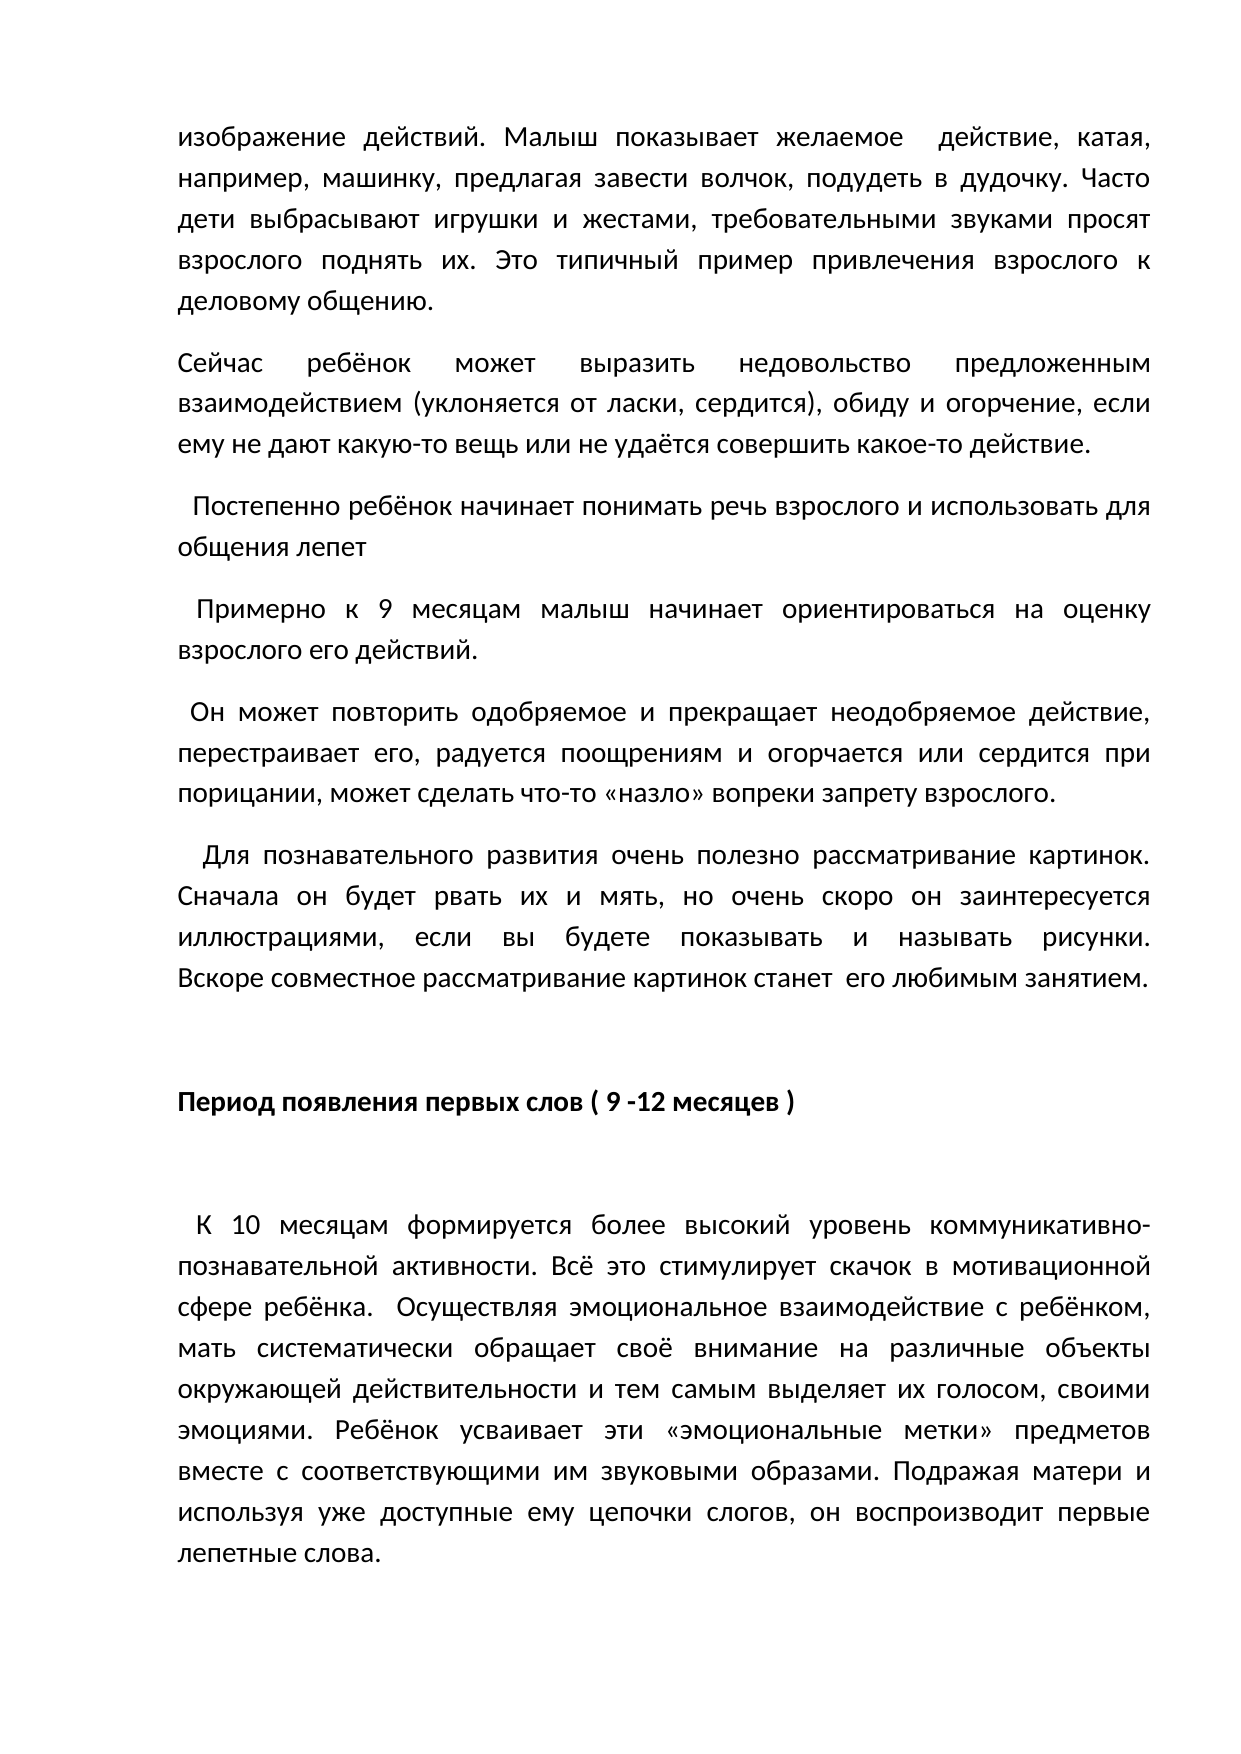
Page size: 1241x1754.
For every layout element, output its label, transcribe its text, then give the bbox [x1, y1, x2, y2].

text Он может повторить одобряемое и прекращает неодобряемое действие, перестраивает его, радуется поощрениям и огорчается или сердится при порицании, может сделать что-то «назло» вопреки запрету взрослого. [177, 693, 1152, 810]
text Для познавательного развития очень полезно рассматривание картинок. Сначала он будет рвать их и мять, но очень скоро он заинтересуется иллюстрациями, если вы будете показывать и называть рисунки. Вскоре совместное рассматривание картинок станет его любимым занятием. [177, 836, 1152, 995]
text Постепенно ребёнок начинает понимать речь взрослого и использовать для общения лепет [177, 487, 1152, 564]
text Период появления первых слов ( 9 -12 месяцев ) [177, 1083, 1152, 1118]
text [177, 118, 1152, 317]
text Сейчас ребёнок может выразить недовольство предложенным взаимодействием (уклоняется от ласки, сердится), обиду и огорчение, если ему не дают какую-то вещь или не удаётся совершить какое-то действие. [177, 344, 1152, 461]
text К 10 месяцам формируется более высокий уровень коммуникативно-познавательной активности. Всё это стимулирует скачок в мотивационной сфере ребёнка. Осуществляя эмоциональное взаимодействие с ребёнком, мать систематически обращает своё внимание на различные объекты окружающей действительности и тем самым выделяет их голосом, своими эмоциями. Ребёнок усваивает эти «эмоциональные метки» предметов вместе с соответствующими им звуковыми образами. Подражая матери и используя уже доступные ему цепочки слогов, он воспроизводит первые лепетные слова. [177, 1206, 1152, 1569]
text Примерно к 9 месяцам малыш начинает ориентироваться на оценку взрослого его действий. [177, 590, 1152, 667]
